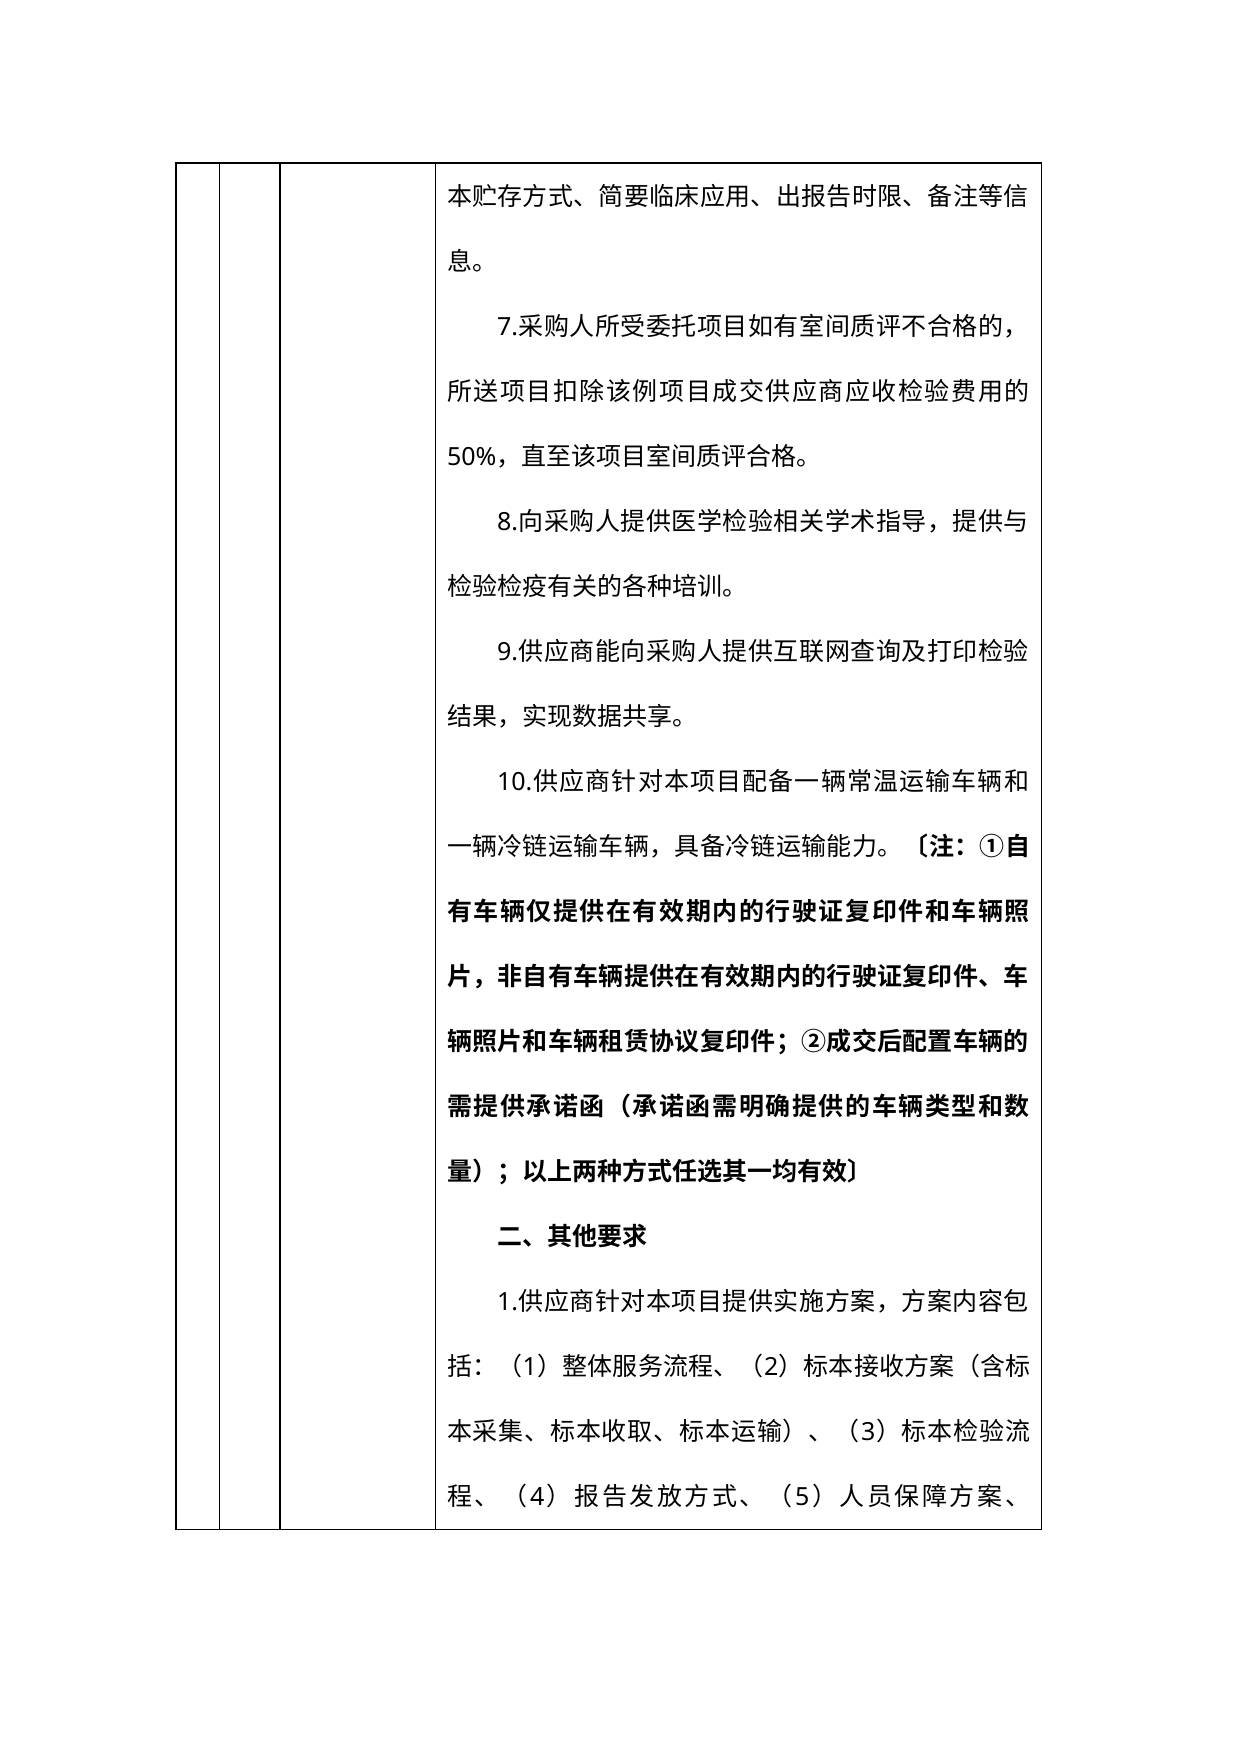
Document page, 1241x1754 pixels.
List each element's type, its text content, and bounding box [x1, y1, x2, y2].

table_cell 1 [177, 164, 219, 1528]
table_cell [281, 164, 435, 1528]
table_cell [220, 164, 279, 1528]
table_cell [436, 164, 1041, 1528]
